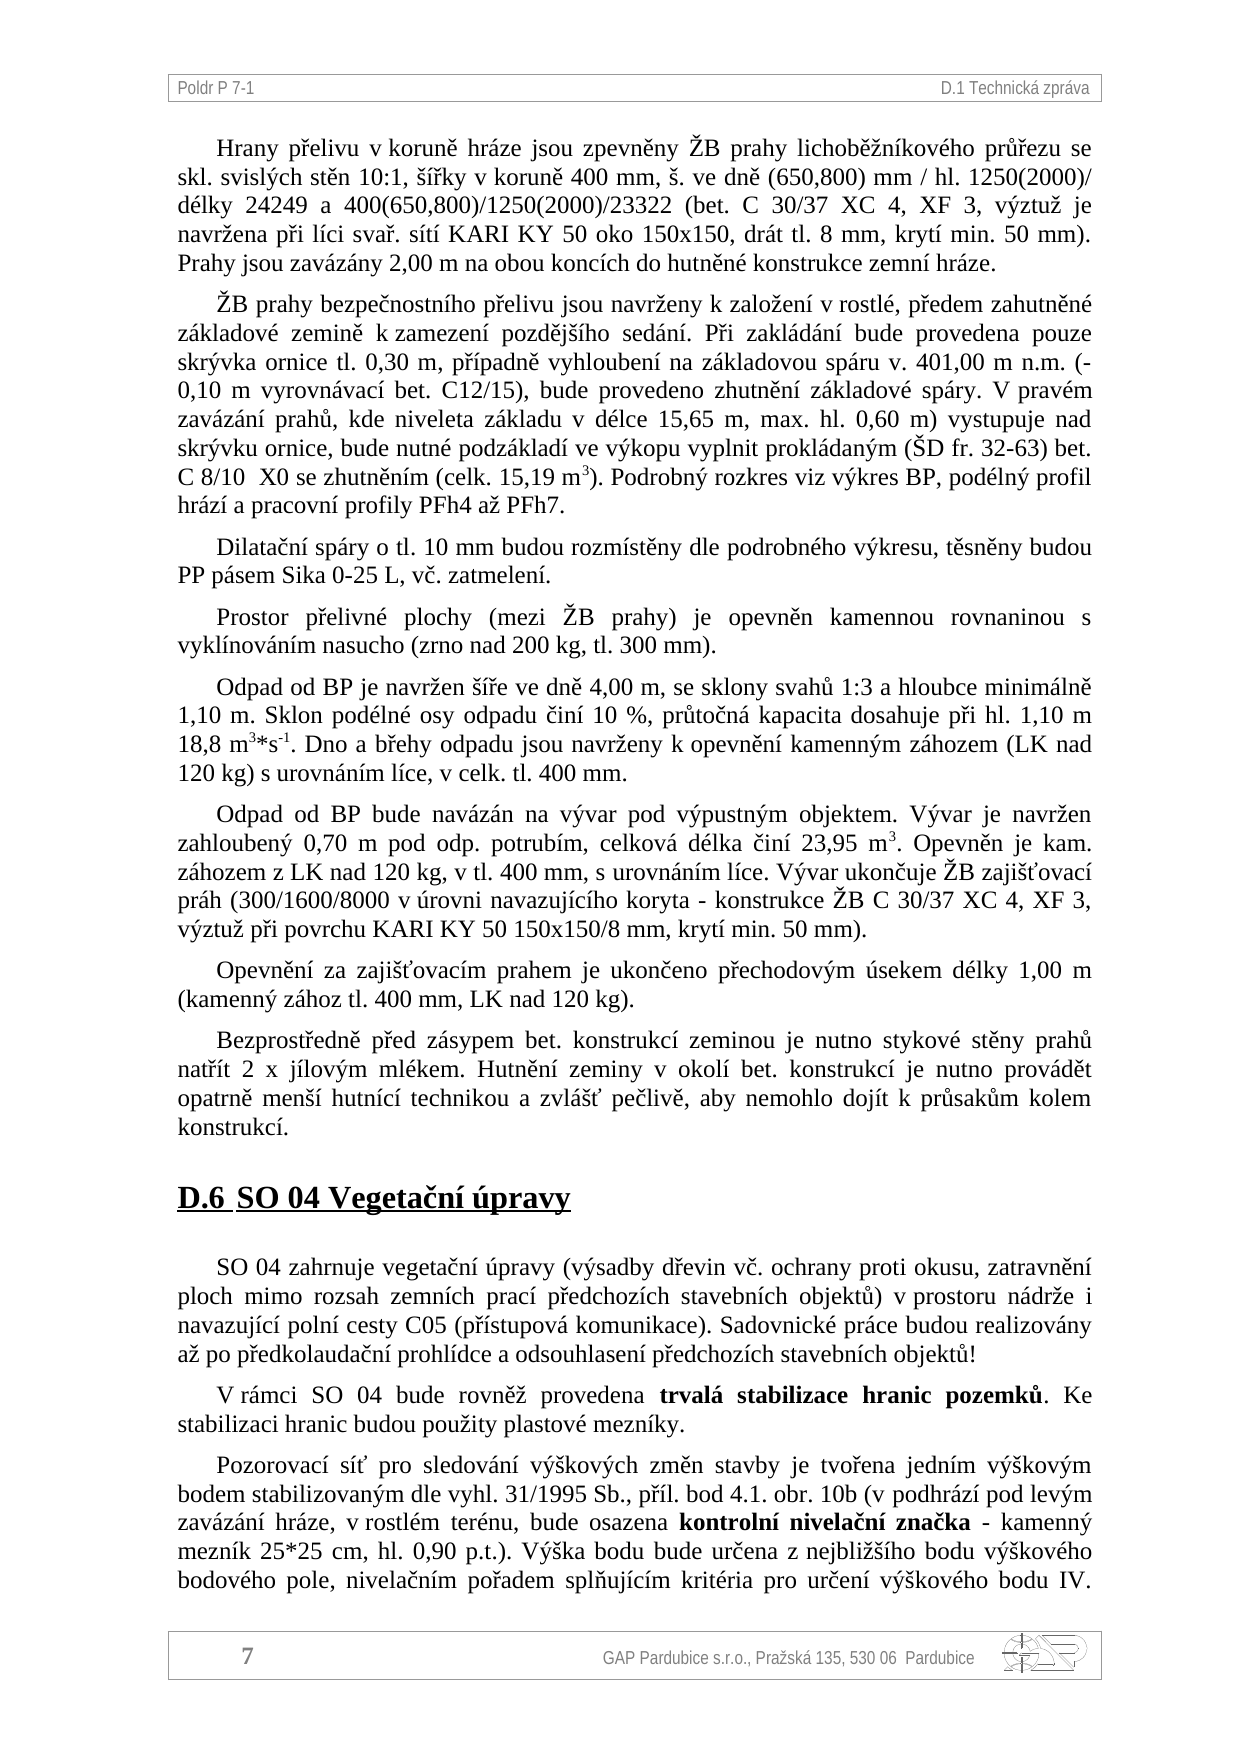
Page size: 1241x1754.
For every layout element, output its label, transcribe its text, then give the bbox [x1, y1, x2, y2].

text SO 04 zahrnuje vegetační úpravy (výsadby dřevin vč. ochrany proti okusu, zatravnění ploch mimo rozsah zemních prací předchozích stavebních objektů) v prostoru nádrže i navazující polní cesty C05 (přístupová komunikace). Sadovnické práce budou realizovány až po předkolaudační prohlídce a odsouhlasení předchozích stavebních objektů! [177, 1252, 1092, 1367]
text V rámci SO 04 bude rovněž provedena trvalá stabilizace hranic pozemků. Ke stabilizaci hranic budou použity plastové mezníky. [177, 1380, 1092, 1437]
text Odpad od BP bude navázán na vývar pod výpustným objektem. Vývar je navržen zahloubený 0,70 m pod odp. potrubím, celková délka činí 23,95 m3. Opevněn je kam. záhozem z LK nad 120 kg, v tl. 400 mm, s urovnáním líce. Vývar ukončuje ŽB zajišťovací práh (300/1600/8000 v úrovni navazujícího koryta - konstrukce ŽB C 30/37 XC 4, XF 3, výztuž při povrchu KARI KY 50 150x150/8 mm, krytí min. 50 mm). [177, 799, 1092, 943]
text Bezprostředně před zásypem bet. konstrukcí zeminou je nutno stykové stěny prahů natřít 2 x jílovým mlékem. Hutnění zeminy v okolí bet. konstrukcí je nutno provádět opatrně menší hutnící technikou a zvlášť pečlivě, aby nemohlo dojít k průsakům kolem konstrukcí. [177, 1025, 1092, 1140]
text Odpad od BP je navržen šíře ve dně 4,00 m, se sklony svahů 1:3 a hloubce minimálně 1,10 m. Sklon podélné osy odpadu činí 10 %, průtočná kapacita dosahuje při hl. 1,10 m 18,8 m3*s-1. Dno a břehy odpadu jsou navrženy k opevnění kamenným záhozem (LK nad 120 kg) s urovnáním líce, v celk. tl. 400 mm. [177, 672, 1092, 787]
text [177, 1450, 1092, 1594]
text Prostor přelivné plochy (mezi ŽB prahy) je opevněn kamennou rovnaninou s vyklínováním nasucho (zrno nad 200 kg, tl. 300 mm). [177, 602, 1092, 659]
text Opevnění za zajišťovacím prahem je ukončeno přechodovým úsekem délky 1,00 m (kamenný zához tl. 400 mm, LK nad 120 kg). [177, 955, 1092, 1013]
text Dilatační spáry o tl. 10 mm budou rozmístěny dle podrobného výkresu, těsněny budou PP pásem Sika 0-25 L, vč. zatmelení. [177, 532, 1092, 589]
text D.6 SO 04 Vegetační úpravy [177, 1178, 1092, 1215]
text ŽB prahy bezpečnostního přelivu jsou navrženy k založení v rostlé, předem zahutněné základové zemině k zamezení pozdějšího sedání. Při zakládání bude provedena pouze skrývka ornice tl. 0,30 m, případně vyhloubení na základovou spáru v. 401,00 m n.m. (-0,10 m vyrovnávací bet. C12/15), bude provedeno zhutnění základové spáry. V pravém zavázání prahů, kde niveleta základu v délce 15,65 m, max. hl. 0,60 m) vystupuje nad skrývku ornice, bude nutné podzákladí ve výkopu vyplnit prokládaným (ŠD fr. 32-63) bet. C 8/10 X0 se zhutněním (celk. 15,19 m3). Podrobný rozkres viz výkres BP, podélný profil hrází a pracovní profily PFh4 až PFh7. [177, 289, 1092, 519]
text Hrany přelivu v koruně hráze jsou zpevněny ŽB prahy lichoběžníkového průřezu se skl. svislých stěn 10:1, šířky v koruně 400 mm, š. ve dně (650,800) mm / hl. 1250(2000)/ délky 24249 a 400(650,800)/1250(2000)/23322 (bet. C 30/37 XC 4, XF 3, výztuž je navržena při líci svař. sítí KARI KY 50 oko 150x150, drát tl. 8 mm, krytí min. 50 mm). Prahy jsou zavázány 2,00 m na obou koncích do hutněné konstrukce zemní hráze. [177, 133, 1092, 277]
